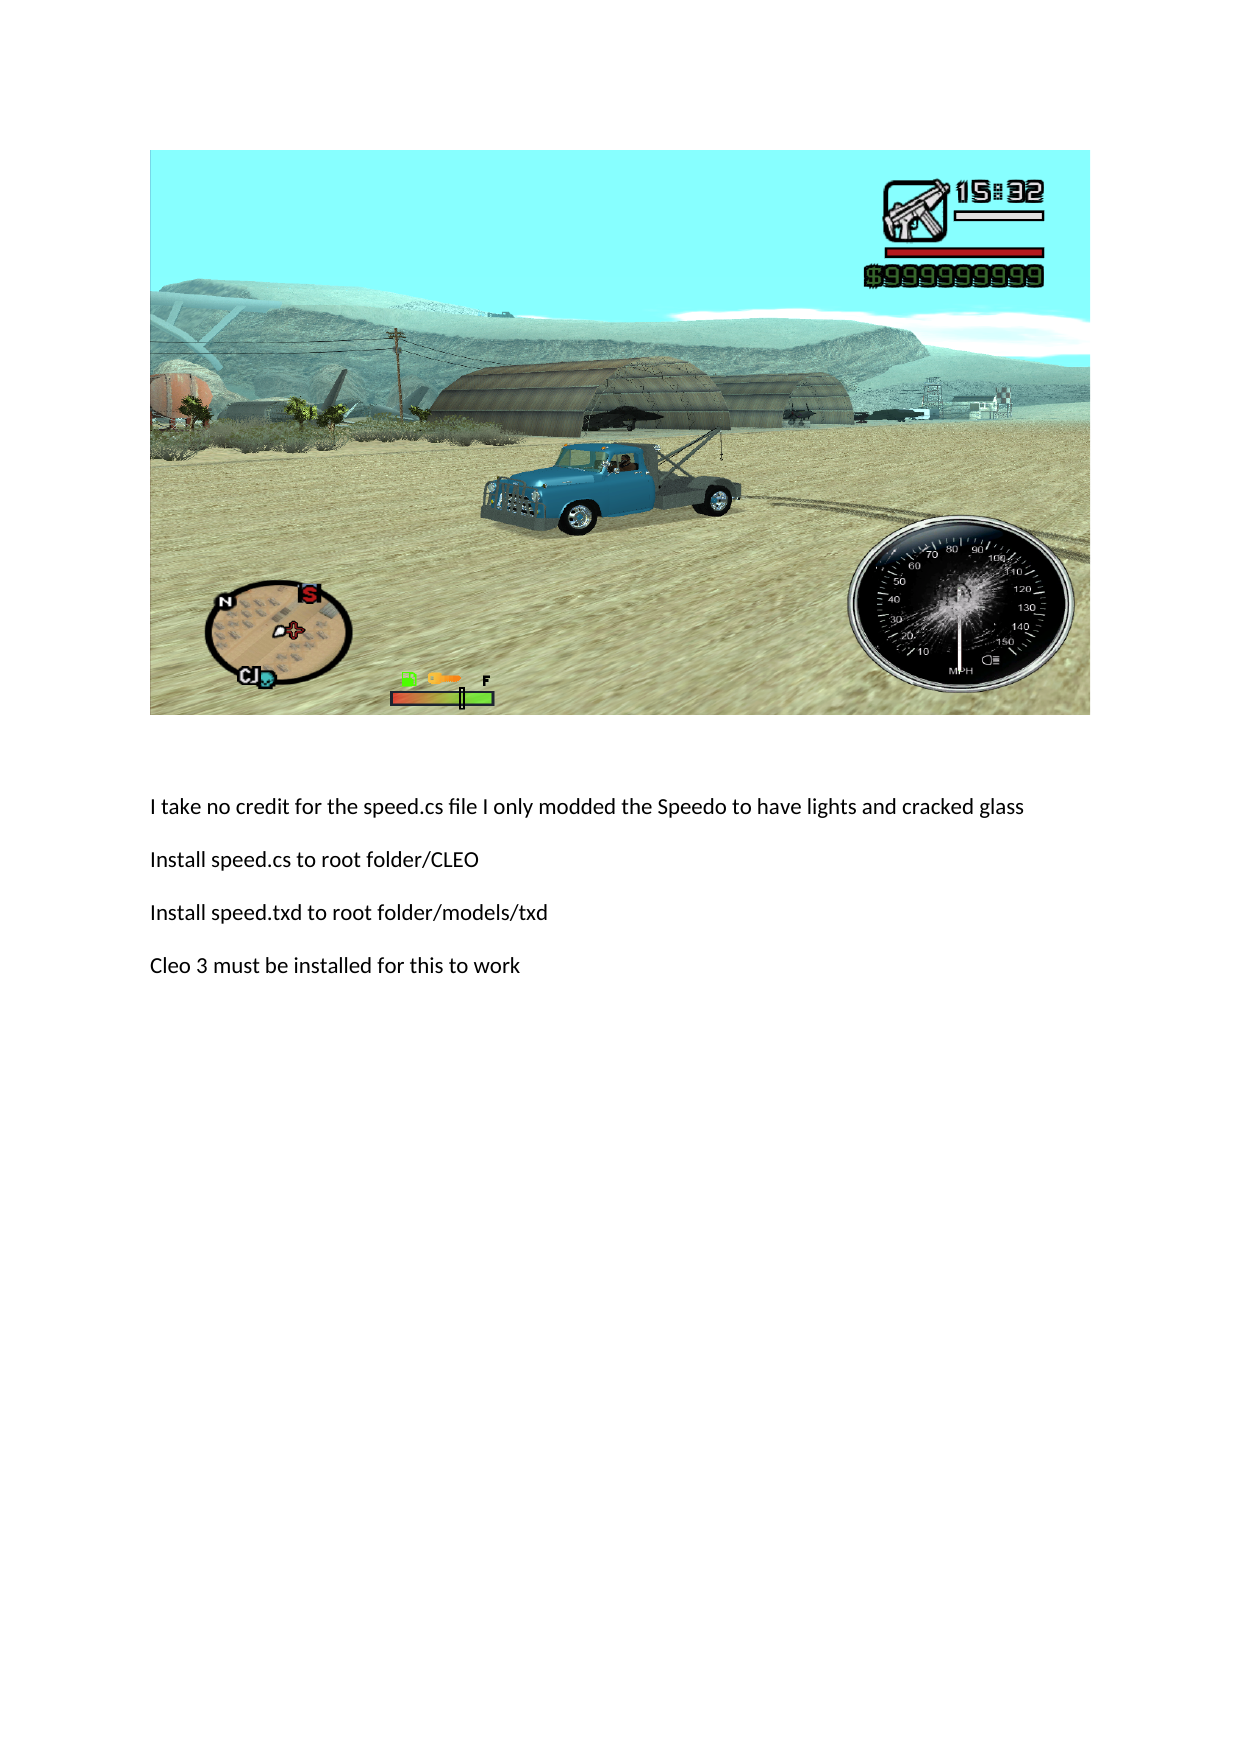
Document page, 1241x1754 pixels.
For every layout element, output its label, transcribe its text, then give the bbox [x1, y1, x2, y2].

picture [150, 150, 1091, 715]
text Install speed.cs to root folder/CLEO [150, 845, 1090, 873]
text I take no credit for the speed.cs file I only modded the Speedo to have lights and cracked glass [150, 792, 1090, 820]
text Install speed.txd to root folder/models/txd [150, 898, 1090, 926]
text Cleo 3 must be installed for this to work [150, 951, 1090, 979]
